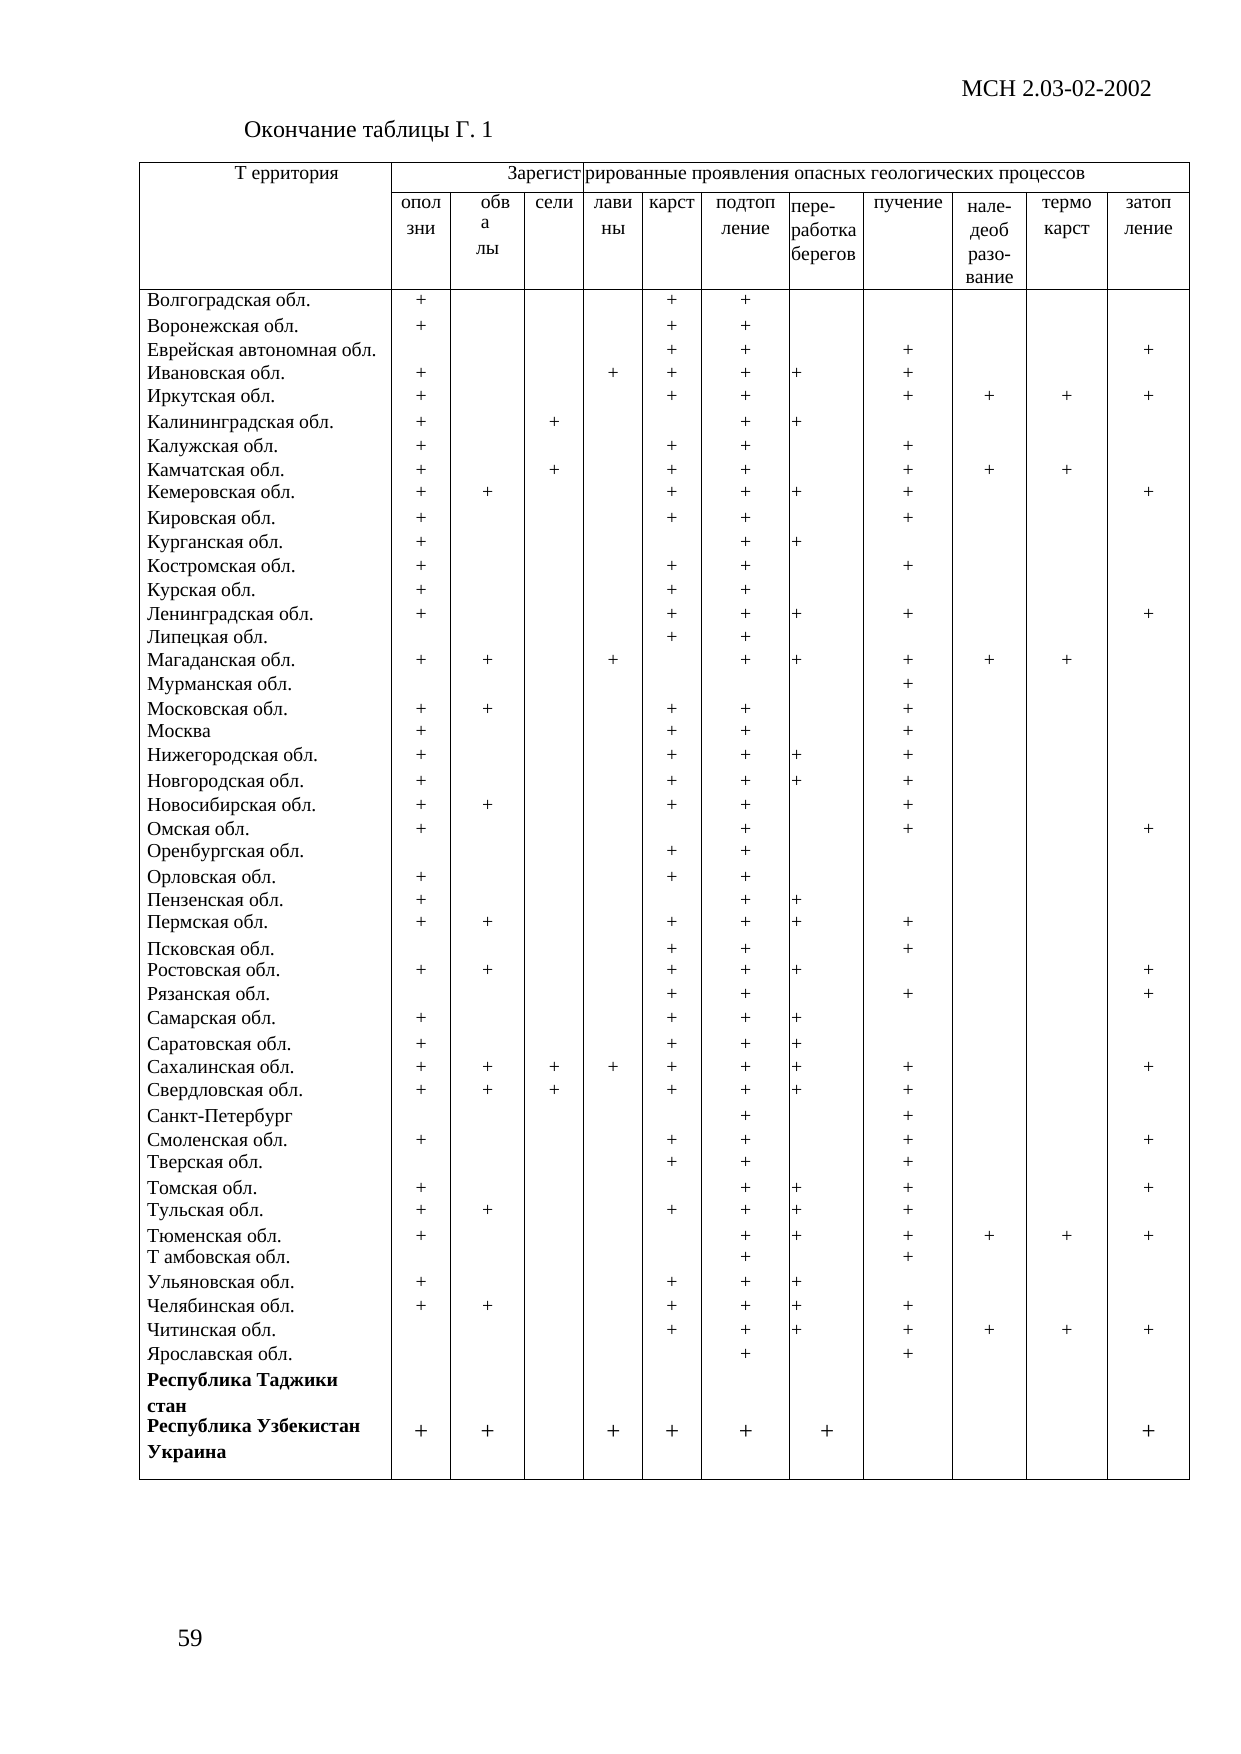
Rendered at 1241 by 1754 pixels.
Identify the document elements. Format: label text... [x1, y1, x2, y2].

table_cell + [702, 1107, 789, 1131]
table_cell + [864, 364, 952, 386]
table_cell + [864, 1296, 952, 1320]
table_cell [451, 985, 524, 1009]
table_cell [451, 532, 524, 556]
table_cell нале- деоб разо- вание [953, 193, 1026, 289]
table_cell [1027, 436, 1107, 460]
table_cell Томская обл. [140, 1179, 391, 1201]
table_cell + [643, 841, 701, 867]
table_cell [584, 700, 642, 722]
table_cell + [392, 460, 450, 482]
table_cell Тюменская обл. [140, 1227, 391, 1248]
table_cell + [1108, 961, 1189, 985]
table_cell + [1108, 1416, 1189, 1443]
table_cell [525, 604, 583, 628]
table_cell Волгоградская обл. [140, 290, 391, 317]
table_cell + [643, 556, 701, 580]
table_cell [953, 841, 1026, 867]
table_cell + [790, 913, 863, 939]
table_cell + [643, 796, 701, 819]
table_cell [451, 1009, 524, 1035]
table_cell [525, 1370, 583, 1397]
table_cell + [953, 460, 1026, 482]
table_cell [525, 436, 583, 460]
table_cell + [643, 1058, 701, 1081]
table_cell [1108, 841, 1189, 867]
table_cell [790, 436, 863, 460]
table_cell + [525, 412, 583, 436]
table_cell + [864, 508, 952, 532]
table_cell [953, 1443, 1026, 1479]
table_cell + [392, 317, 450, 341]
table_cell Ленинградская обл. [140, 604, 391, 628]
table_cell [1027, 891, 1107, 913]
table_cell [525, 1179, 583, 1201]
table_cell + [392, 1035, 450, 1057]
table_cell [1108, 772, 1189, 796]
table_cell + [702, 1131, 789, 1152]
table_cell + [643, 1320, 701, 1344]
table_cell Камчатская обл. [140, 460, 391, 482]
table_cell [790, 939, 863, 961]
table_cell [451, 1443, 524, 1479]
table_cell [1027, 820, 1107, 841]
table_cell [953, 868, 1026, 891]
text Окончание таблицы Г. 1 [244, 118, 1152, 142]
table_cell + [643, 1296, 701, 1320]
table_cell [1027, 317, 1107, 341]
table_cell + [790, 1201, 863, 1227]
table_cell [451, 1227, 524, 1248]
table_cell [790, 796, 863, 819]
table_cell + [702, 722, 789, 746]
table_cell [1027, 1248, 1107, 1272]
table_cell [584, 820, 642, 841]
table_cell + [584, 1416, 642, 1443]
table_cell [1027, 508, 1107, 532]
table_cell + [702, 317, 789, 341]
table_cell + [392, 868, 450, 891]
table_cell [953, 1296, 1026, 1320]
table_cell [451, 556, 524, 580]
table_cell + [392, 913, 450, 939]
table_cell [584, 913, 642, 939]
table_cell [525, 556, 583, 580]
table_cell + [702, 868, 789, 891]
table_cell [1027, 1443, 1107, 1479]
table_cell [643, 1370, 701, 1397]
table_cell + [451, 913, 524, 939]
table_cell Оренбургская обл. [140, 841, 391, 867]
table_cell Челябинская обл. [140, 1296, 391, 1320]
table_cell [1027, 700, 1107, 722]
table_cell + [451, 700, 524, 722]
table_cell [451, 868, 524, 891]
table_cell + [392, 891, 450, 913]
table_cell + [643, 1273, 701, 1296]
table_cell + [790, 532, 863, 556]
table_cell + [392, 508, 450, 532]
table_cell [584, 482, 642, 508]
table_cell [451, 1320, 524, 1344]
table_cell [1027, 841, 1107, 867]
table_cell + [643, 460, 701, 482]
table_cell [525, 1344, 583, 1370]
table_cell [953, 580, 1026, 604]
table_cell Тульская обл. [140, 1201, 391, 1227]
table_cell [451, 436, 524, 460]
table_cell + [864, 1058, 952, 1081]
table_cell + [702, 1344, 789, 1370]
table_cell [525, 1320, 583, 1344]
table_cell [953, 628, 1026, 651]
table_cell + [702, 290, 789, 317]
table_cell [525, 580, 583, 604]
table_cell + [584, 651, 642, 674]
table_cell [1027, 1081, 1107, 1107]
table_cell [643, 820, 701, 841]
table_cell + [643, 746, 701, 772]
table_cell [643, 1443, 701, 1479]
table_cell + [790, 1058, 863, 1081]
table_cell [584, 1443, 642, 1479]
table_cell + [392, 1416, 450, 1443]
table_cell [392, 985, 450, 1009]
table_cell + [790, 772, 863, 796]
table_cell [525, 1273, 583, 1296]
table_cell + [525, 1081, 583, 1107]
table_cell [525, 628, 583, 651]
table_cell + [643, 772, 701, 796]
table_cell [392, 1344, 450, 1370]
table_cell + [643, 1009, 701, 1035]
table_cell + [392, 820, 450, 841]
table_cell + [790, 961, 863, 985]
table_cell [525, 1248, 583, 1272]
table_cell [584, 722, 642, 746]
table_cell Т амбовская обл. [140, 1248, 391, 1272]
table_cell [643, 1107, 701, 1131]
table_cell + [790, 1227, 863, 1248]
table_cell [392, 1443, 450, 1479]
table_cell [584, 1131, 642, 1152]
table_cell [790, 1153, 863, 1178]
table_cell Пензенская обл. [140, 891, 391, 913]
table_cell + [643, 436, 701, 460]
table_cell [584, 675, 642, 699]
table_cell [451, 1344, 524, 1370]
table_cell [953, 675, 1026, 699]
table_cell [525, 364, 583, 386]
table_cell + [702, 604, 789, 628]
table_cell + [392, 386, 450, 412]
table_cell Ульяновская обл. [140, 1273, 391, 1296]
table_cell [392, 1107, 450, 1131]
table_cell [953, 412, 1026, 436]
table_cell + [392, 1081, 450, 1107]
table_cell + [953, 1320, 1026, 1344]
table_cell + [702, 628, 789, 651]
table_cell Ярославская обл. [140, 1344, 391, 1370]
table_cell [1108, 1370, 1189, 1397]
table_cell + [702, 386, 789, 412]
table_cell [790, 341, 863, 364]
table_cell + [643, 341, 701, 364]
table_cell пере- работка берегов [790, 193, 863, 289]
table_cell [1027, 1201, 1107, 1227]
table_cell [1027, 1344, 1107, 1370]
table_cell [525, 796, 583, 819]
table_cell [1027, 1296, 1107, 1320]
table_cell [584, 1248, 642, 1272]
table_cell + [702, 1273, 789, 1296]
table_cell [1027, 1131, 1107, 1152]
table_cell [584, 891, 642, 913]
table_cell Нижегородская обл. [140, 746, 391, 772]
table_cell + [864, 1248, 952, 1272]
table_cell [451, 460, 524, 482]
table_cell [643, 1344, 701, 1370]
table_cell [525, 1416, 583, 1443]
table_cell + [643, 1153, 701, 1178]
table_cell + [790, 412, 863, 436]
table_cell [790, 317, 863, 341]
table_cell + [953, 386, 1026, 412]
table_cell [702, 1443, 789, 1479]
table_cell + [864, 1344, 952, 1370]
table_cell пучение [864, 193, 952, 289]
table_cell [864, 1443, 952, 1479]
table_cell [953, 364, 1026, 386]
table_cell + [643, 317, 701, 341]
table_cell + [702, 772, 789, 796]
table_cell + [864, 341, 952, 364]
table_cell + [1108, 820, 1189, 841]
table_cell + [864, 556, 952, 580]
table_cell [584, 580, 642, 604]
table_cell Калужская обл. [140, 436, 391, 460]
table_cell [790, 1397, 863, 1416]
table_cell [392, 1320, 450, 1344]
table_cell [790, 985, 863, 1009]
table_cell + [643, 1081, 701, 1107]
table_cell + [702, 580, 789, 604]
table_cell [1108, 1107, 1189, 1131]
table_cell [864, 1397, 952, 1416]
table_cell Пермская обл. [140, 913, 391, 939]
table_cell [953, 985, 1026, 1009]
table_cell [1108, 651, 1189, 674]
table_cell [525, 508, 583, 532]
table_cell [790, 508, 863, 532]
table_cell + [864, 436, 952, 460]
table_cell + [702, 1081, 789, 1107]
table_cell + [702, 508, 789, 532]
table_cell [451, 1370, 524, 1397]
table_cell + [702, 841, 789, 867]
table_cell Липецкая обл. [140, 628, 391, 651]
table_cell [1027, 913, 1107, 939]
table_cell карст [643, 193, 701, 289]
table_cell + [864, 772, 952, 796]
table_cell [451, 628, 524, 651]
table_cell + [790, 746, 863, 772]
table_cell + [392, 1009, 450, 1035]
table_cell + [643, 628, 701, 651]
table_cell [584, 1107, 642, 1131]
table_cell [1027, 412, 1107, 436]
table_cell [525, 746, 583, 772]
table_header рированные проявления опасных геологических процессов [584, 163, 1189, 192]
table_cell + [702, 913, 789, 939]
table_cell + [643, 580, 701, 604]
table_cell + [864, 1320, 952, 1344]
table_cell + [392, 961, 450, 985]
table_cell [1108, 913, 1189, 939]
table_cell [790, 1443, 863, 1479]
table_cell + [392, 580, 450, 604]
table_cell + [584, 364, 642, 386]
table_cell + [702, 556, 789, 580]
table_cell + [702, 891, 789, 913]
table_cell [451, 341, 524, 364]
table_cell [451, 508, 524, 532]
table_cell + [392, 700, 450, 722]
table_cell [953, 796, 1026, 819]
table_cell [1108, 700, 1189, 722]
table_cell [525, 820, 583, 841]
table_cell стан [140, 1397, 391, 1416]
table_cell [1108, 722, 1189, 746]
table_cell Еврейская автономная обл. [140, 341, 391, 364]
table_cell + [1027, 386, 1107, 412]
table_cell + [702, 1201, 789, 1227]
table_cell Украина [140, 1443, 391, 1479]
table_cell Республика Узбекистан [140, 1416, 391, 1443]
table_cell + [392, 772, 450, 796]
table_cell [953, 482, 1026, 508]
table_cell [953, 1344, 1026, 1370]
table_cell [584, 532, 642, 556]
table_cell Кемеровская обл. [140, 482, 391, 508]
table_cell [790, 841, 863, 867]
table_cell + [790, 1035, 863, 1057]
table_cell [1108, 796, 1189, 819]
table_cell [1027, 556, 1107, 580]
table_cell [953, 913, 1026, 939]
table_cell [525, 1397, 583, 1416]
table_cell + [1108, 604, 1189, 628]
table_cell [392, 341, 450, 364]
table_cell [1027, 868, 1107, 891]
table_cell [864, 891, 952, 913]
table_cell [392, 675, 450, 699]
table_cell [1108, 532, 1189, 556]
table_cell + [643, 604, 701, 628]
table_cell + [643, 290, 701, 317]
table_cell [1027, 1397, 1107, 1416]
table_cell [525, 1035, 583, 1057]
table_cell [451, 891, 524, 913]
table_cell [1027, 341, 1107, 364]
table_cell [1108, 1273, 1189, 1296]
table_cell + [451, 1081, 524, 1107]
table_cell [525, 386, 583, 412]
table_cell + [702, 412, 789, 436]
table_cell [392, 1248, 450, 1272]
table_cell + [392, 604, 450, 628]
table_cell [392, 939, 450, 961]
table_cell + [864, 651, 952, 674]
table_cell + [451, 1201, 524, 1227]
table_cell + [643, 508, 701, 532]
table_cell лави ны [584, 193, 642, 289]
table_cell [790, 290, 863, 317]
table_cell [584, 1227, 642, 1248]
table_cell + [864, 939, 952, 961]
table_cell [1027, 604, 1107, 628]
table_cell Новгородская обл. [140, 772, 391, 796]
table_cell [1108, 868, 1189, 891]
table_cell + [392, 532, 450, 556]
table_cell [790, 386, 863, 412]
table_cell [584, 841, 642, 867]
table_cell + [702, 985, 789, 1009]
table_cell Москва [140, 722, 391, 746]
table_cell + [392, 482, 450, 508]
table_cell [790, 820, 863, 841]
table_cell + [790, 604, 863, 628]
table_cell Республика Таджики [140, 1370, 391, 1397]
table_cell [790, 675, 863, 699]
table_cell + [790, 364, 863, 386]
table_cell [525, 651, 583, 674]
table_cell + [864, 1179, 952, 1201]
table_cell [864, 317, 952, 341]
table_cell + [790, 1416, 863, 1443]
table_cell + [702, 1227, 789, 1248]
table_cell [392, 628, 450, 651]
table_cell [1108, 412, 1189, 436]
table_cell [584, 508, 642, 532]
table_cell [1108, 436, 1189, 460]
table_cell + [643, 1416, 701, 1443]
table_cell + [864, 1201, 952, 1227]
table_cell [953, 556, 1026, 580]
table_cell + [643, 985, 701, 1009]
table_cell [953, 891, 1026, 913]
table_cell [392, 841, 450, 867]
table_cell [790, 1370, 863, 1397]
table_cell + [525, 1058, 583, 1081]
table_cell Свердловская обл. [140, 1081, 391, 1107]
table_cell + [1108, 1058, 1189, 1081]
table_cell [953, 1370, 1026, 1397]
table_cell [584, 1296, 642, 1320]
table_cell + [1108, 1320, 1189, 1344]
table_cell [790, 580, 863, 604]
table_cell + [525, 460, 583, 482]
table_cell + [1027, 460, 1107, 482]
table_cell [643, 891, 701, 913]
table_cell [584, 985, 642, 1009]
table_cell + [643, 722, 701, 746]
table_cell [584, 1035, 642, 1057]
table_cell + [451, 651, 524, 674]
table_cell Курская обл. [140, 580, 391, 604]
table_cell + [643, 364, 701, 386]
table_cell [790, 700, 863, 722]
table_cell [1108, 1397, 1189, 1416]
table_cell + [643, 961, 701, 985]
table_cell Омская обл. [140, 820, 391, 841]
table_cell [1108, 556, 1189, 580]
table_cell [953, 1081, 1026, 1107]
table_cell + [702, 1320, 789, 1344]
table_cell [1108, 1344, 1189, 1370]
table_cell + [864, 460, 952, 482]
table_cell + [790, 1009, 863, 1035]
table_cell + [702, 364, 789, 386]
table_cell [525, 675, 583, 699]
table_cell + [702, 939, 789, 961]
table_cell [584, 1081, 642, 1107]
table_cell + [790, 891, 863, 913]
table_cell [1027, 796, 1107, 819]
table_cell [1027, 532, 1107, 556]
table_cell Кировская обл. [140, 508, 391, 532]
table_cell [1027, 1153, 1107, 1178]
table_cell + [790, 651, 863, 674]
table_cell [1108, 1081, 1189, 1107]
table_cell [525, 722, 583, 746]
table_cell + [702, 1035, 789, 1057]
table_cell [953, 961, 1026, 985]
table_cell + [451, 482, 524, 508]
table_cell [1108, 364, 1189, 386]
table_cell + [451, 796, 524, 819]
table_cell + [864, 1107, 952, 1131]
table_cell [584, 317, 642, 341]
table_cell [584, 1273, 642, 1296]
table_cell [584, 796, 642, 819]
table_cell [643, 412, 701, 436]
table_cell [1027, 722, 1107, 746]
table_cell [584, 460, 642, 482]
table_cell [953, 1416, 1026, 1443]
table_cell [643, 1248, 701, 1272]
table_cell [1027, 1009, 1107, 1035]
table_cell [702, 1397, 789, 1416]
table_cell [1027, 290, 1107, 317]
table_cell [643, 675, 701, 699]
table_cell + [392, 1227, 450, 1248]
table_cell [584, 436, 642, 460]
table_cell [451, 746, 524, 772]
table_cell + [702, 961, 789, 985]
table_cell [525, 1296, 583, 1320]
table_cell [584, 1320, 642, 1344]
table_cell [584, 1397, 642, 1416]
table_cell [643, 1397, 701, 1416]
table_cell [392, 1397, 450, 1416]
table_cell [525, 1201, 583, 1227]
table_cell + [1027, 651, 1107, 674]
table_cell [953, 1248, 1026, 1272]
table_cell [584, 772, 642, 796]
table_cell + [790, 482, 863, 508]
table_cell Московская обл. [140, 700, 391, 722]
table_cell + [1027, 1320, 1107, 1344]
table_cell [790, 460, 863, 482]
table_cell [1027, 746, 1107, 772]
table_cell + [392, 1058, 450, 1081]
table_cell + [1108, 482, 1189, 508]
table_cell [864, 412, 952, 436]
table_cell + [392, 436, 450, 460]
table_cell + [864, 1081, 952, 1107]
table_cell [1027, 628, 1107, 651]
table_cell [451, 841, 524, 867]
table_cell [864, 532, 952, 556]
table_cell [1108, 891, 1189, 913]
table_cell + [643, 1201, 701, 1227]
table_cell + [702, 700, 789, 722]
table_cell [1108, 1443, 1189, 1479]
table_cell + [451, 961, 524, 985]
table_cell [1027, 772, 1107, 796]
table_cell [953, 1397, 1026, 1416]
table_cell Магаданская обл. [140, 651, 391, 674]
table_cell [451, 412, 524, 436]
table_cell [1027, 1416, 1107, 1443]
table_cell [525, 772, 583, 796]
table_cell [1027, 482, 1107, 508]
table_cell [1027, 939, 1107, 961]
table_cell [451, 722, 524, 746]
table_cell подтоп ление [702, 193, 789, 289]
table_cell + [864, 913, 952, 939]
table_cell [525, 341, 583, 364]
table_cell [1108, 1296, 1189, 1320]
table_cell + [702, 532, 789, 556]
table_cell [451, 290, 524, 317]
table_cell [953, 436, 1026, 460]
table_cell [953, 317, 1026, 341]
table_cell Смоленская обл. [140, 1131, 391, 1152]
table_cell Мурманская обл. [140, 675, 391, 699]
table_cell [584, 1344, 642, 1370]
table_cell [1108, 290, 1189, 317]
table_cell [525, 700, 583, 722]
table_cell Новосибирская обл. [140, 796, 391, 819]
table_cell + [702, 1179, 789, 1201]
table_cell [584, 1201, 642, 1227]
table_cell [1027, 961, 1107, 985]
table_cell [1108, 746, 1189, 772]
table_cell + [392, 1131, 450, 1152]
table_cell + [1108, 1131, 1189, 1152]
table_cell [451, 1248, 524, 1272]
table_cell Читинская обл. [140, 1320, 391, 1344]
table_cell [451, 1107, 524, 1131]
table_cell + [864, 700, 952, 722]
table_cell + [392, 1273, 450, 1296]
table_cell + [643, 482, 701, 508]
table_cell [953, 341, 1026, 364]
table_cell [953, 746, 1026, 772]
table_cell [525, 1009, 583, 1035]
table_cell + [702, 1009, 789, 1035]
table_cell + [864, 482, 952, 508]
table_cell [953, 532, 1026, 556]
table_cell [953, 1035, 1026, 1057]
table_cell [790, 722, 863, 746]
table_cell + [790, 1081, 863, 1107]
table_cell [1108, 1035, 1189, 1057]
table_cell Иркутская обл. [140, 386, 391, 412]
table_cell + [1108, 1227, 1189, 1248]
table_cell + [392, 746, 450, 772]
table_cell [864, 961, 952, 985]
table_cell [584, 556, 642, 580]
table_cell + [864, 1153, 952, 1178]
table_cell [864, 1273, 952, 1296]
table_cell + [451, 1296, 524, 1320]
table_cell [584, 961, 642, 985]
table_cell [1027, 985, 1107, 1009]
table_cell [584, 628, 642, 651]
table_cell + [643, 700, 701, 722]
table_cell Воронежская обл. [140, 317, 391, 341]
table_cell Калининградская обл. [140, 412, 391, 436]
table_cell + [392, 722, 450, 746]
table_cell + [392, 1179, 450, 1201]
table_cell [790, 1248, 863, 1272]
table_cell [525, 1443, 583, 1479]
table_cell + [953, 651, 1026, 674]
table_cell [392, 1153, 450, 1178]
table_cell Саратовская обл. [140, 1035, 391, 1057]
table_cell Ивановская обл. [140, 364, 391, 386]
table_cell [1027, 1035, 1107, 1057]
table_cell + [392, 1201, 450, 1227]
table_cell [864, 290, 952, 317]
table_cell [1108, 939, 1189, 961]
table_cell [790, 556, 863, 580]
table_cell Псковская обл. [140, 939, 391, 961]
table_cell + [451, 1058, 524, 1081]
table_cell Рязанская обл. [140, 985, 391, 1009]
table_header Зарегист [392, 163, 583, 192]
table_cell + [392, 412, 450, 436]
table_cell + [1027, 1227, 1107, 1248]
table_cell [953, 722, 1026, 746]
table_cell [1027, 1273, 1107, 1296]
table_cell + [643, 868, 701, 891]
table_cell [790, 1344, 863, 1370]
table_cell [451, 772, 524, 796]
table_cell [451, 1273, 524, 1296]
table_cell + [702, 651, 789, 674]
table_cell [953, 1273, 1026, 1296]
table_cell + [790, 1320, 863, 1344]
table_cell [525, 913, 583, 939]
table_cell сели [525, 193, 583, 289]
table_cell + [392, 651, 450, 674]
table_cell [525, 1131, 583, 1152]
table_cell [1027, 580, 1107, 604]
table_cell [1027, 364, 1107, 386]
table_cell [953, 1009, 1026, 1035]
table_cell опол зни [392, 193, 450, 289]
table_cell + [864, 1227, 952, 1248]
table_cell [953, 1179, 1026, 1201]
table_cell [953, 700, 1026, 722]
table_cell Костромская обл. [140, 556, 391, 580]
table_cell [1108, 508, 1189, 532]
table_cell [1027, 675, 1107, 699]
table_cell + [864, 675, 952, 699]
table_cell [525, 290, 583, 317]
table_cell [525, 1227, 583, 1248]
table_cell [525, 532, 583, 556]
table_cell + [584, 1058, 642, 1081]
table_cell [953, 772, 1026, 796]
table_cell [864, 1035, 952, 1057]
table_cell + [392, 290, 450, 317]
table_cell + [702, 1058, 789, 1081]
table_cell [451, 364, 524, 386]
table_cell [1027, 1179, 1107, 1201]
table_header Т ерритория [140, 163, 391, 289]
table_cell [864, 1370, 952, 1397]
table_cell + [643, 386, 701, 412]
table_cell + [702, 796, 789, 819]
table_cell [864, 1009, 952, 1035]
table_cell + [702, 746, 789, 772]
table_cell Курганская обл. [140, 532, 391, 556]
table_cell + [864, 985, 952, 1009]
table_cell + [790, 1179, 863, 1201]
table_cell [864, 841, 952, 867]
table_cell [525, 1153, 583, 1178]
table_cell [1108, 1201, 1189, 1227]
table_cell [451, 675, 524, 699]
table_cell [525, 317, 583, 341]
table_cell [451, 580, 524, 604]
table_cell [525, 939, 583, 961]
table_cell [392, 1370, 450, 1397]
table_cell + [451, 1416, 524, 1443]
table_cell [525, 868, 583, 891]
table_cell + [1108, 386, 1189, 412]
table_cell [451, 1397, 524, 1416]
table_cell + [392, 556, 450, 580]
table_cell + [864, 1131, 952, 1152]
table_cell [1108, 317, 1189, 341]
table_cell + [702, 1416, 789, 1443]
table_cell [643, 532, 701, 556]
table_cell + [643, 1131, 701, 1152]
table_cell [1108, 580, 1189, 604]
table_cell [953, 1107, 1026, 1131]
table_cell [525, 841, 583, 867]
table_cell + [702, 341, 789, 364]
table_cell [1027, 1058, 1107, 1081]
table_cell [1108, 675, 1189, 699]
table_cell + [864, 820, 952, 841]
table_cell [953, 820, 1026, 841]
table_cell [525, 1107, 583, 1131]
table_cell [451, 820, 524, 841]
table_cell [953, 290, 1026, 317]
table_cell [790, 1107, 863, 1131]
table_cell [451, 386, 524, 412]
table_cell [643, 1227, 701, 1248]
table_cell [451, 604, 524, 628]
table_cell + [702, 436, 789, 460]
table_cell + [702, 482, 789, 508]
table_cell [953, 1058, 1026, 1081]
table_cell [451, 939, 524, 961]
table_cell + [1108, 985, 1189, 1009]
table_cell + [392, 796, 450, 819]
table_cell [525, 961, 583, 985]
table_cell [451, 1131, 524, 1152]
table_cell [525, 482, 583, 508]
table_cell [584, 604, 642, 628]
table_cell [584, 341, 642, 364]
table_cell + [864, 386, 952, 412]
table_cell Тверская обл. [140, 1153, 391, 1178]
table_cell + [702, 1153, 789, 1178]
table_cell [702, 675, 789, 699]
table_cell [953, 1131, 1026, 1152]
table_cell термо карст [1027, 193, 1107, 289]
table_cell [790, 628, 863, 651]
table_cell [525, 891, 583, 913]
table_cell [584, 1179, 642, 1201]
table_cell [953, 508, 1026, 532]
table_cell [1108, 628, 1189, 651]
table_cell + [953, 1227, 1026, 1248]
table_cell [953, 939, 1026, 961]
table_cell Санкт-Петербург [140, 1107, 391, 1131]
table_cell [584, 1370, 642, 1397]
table_cell [953, 1201, 1026, 1227]
table_cell [584, 290, 642, 317]
table_cell [643, 651, 701, 674]
table_cell [525, 985, 583, 1009]
table_cell [1108, 1153, 1189, 1178]
table_cell [1027, 1107, 1107, 1131]
table_cell + [1108, 341, 1189, 364]
table_cell [451, 1153, 524, 1178]
table_cell [953, 1153, 1026, 1178]
table_cell [584, 939, 642, 961]
table_cell [702, 1370, 789, 1397]
table_cell [451, 317, 524, 341]
table_cell + [702, 820, 789, 841]
table_cell [1108, 1248, 1189, 1272]
table_cell [1108, 460, 1189, 482]
table_cell [584, 746, 642, 772]
table_cell обва лы [451, 193, 524, 289]
table_cell Самарская обл. [140, 1009, 391, 1035]
table_cell [864, 868, 952, 891]
table_cell Ростовская обл. [140, 961, 391, 985]
table_cell [584, 1009, 642, 1035]
table_cell + [392, 1296, 450, 1320]
table_cell + [864, 796, 952, 819]
table_cell [451, 1035, 524, 1057]
table_cell + [643, 1035, 701, 1057]
table_cell + [790, 1296, 863, 1320]
table_cell [643, 1179, 701, 1201]
table_cell + [643, 939, 701, 961]
table_cell [451, 1179, 524, 1201]
table_cell [584, 1153, 642, 1178]
table_cell затоп ление [1108, 193, 1189, 289]
table_cell [1108, 1009, 1189, 1035]
table_cell [864, 580, 952, 604]
table_cell Сахалинская обл. [140, 1058, 391, 1081]
table_cell + [392, 364, 450, 386]
table_cell [790, 868, 863, 891]
table_cell [790, 1131, 863, 1152]
table_cell [1027, 1370, 1107, 1397]
table_cell [864, 628, 952, 651]
table_cell Орловская обл. [140, 868, 391, 891]
table_cell + [643, 913, 701, 939]
table_cell [584, 868, 642, 891]
table_cell + [864, 722, 952, 746]
table_cell + [864, 604, 952, 628]
table_cell + [864, 746, 952, 772]
table_cell [584, 412, 642, 436]
table_cell [584, 386, 642, 412]
table_cell + [790, 1273, 863, 1296]
table_cell [864, 1416, 952, 1443]
table_cell [953, 604, 1026, 628]
table_cell + [702, 1296, 789, 1320]
table_cell + [1108, 1179, 1189, 1201]
table_cell + [702, 1248, 789, 1272]
table_cell + [702, 460, 789, 482]
